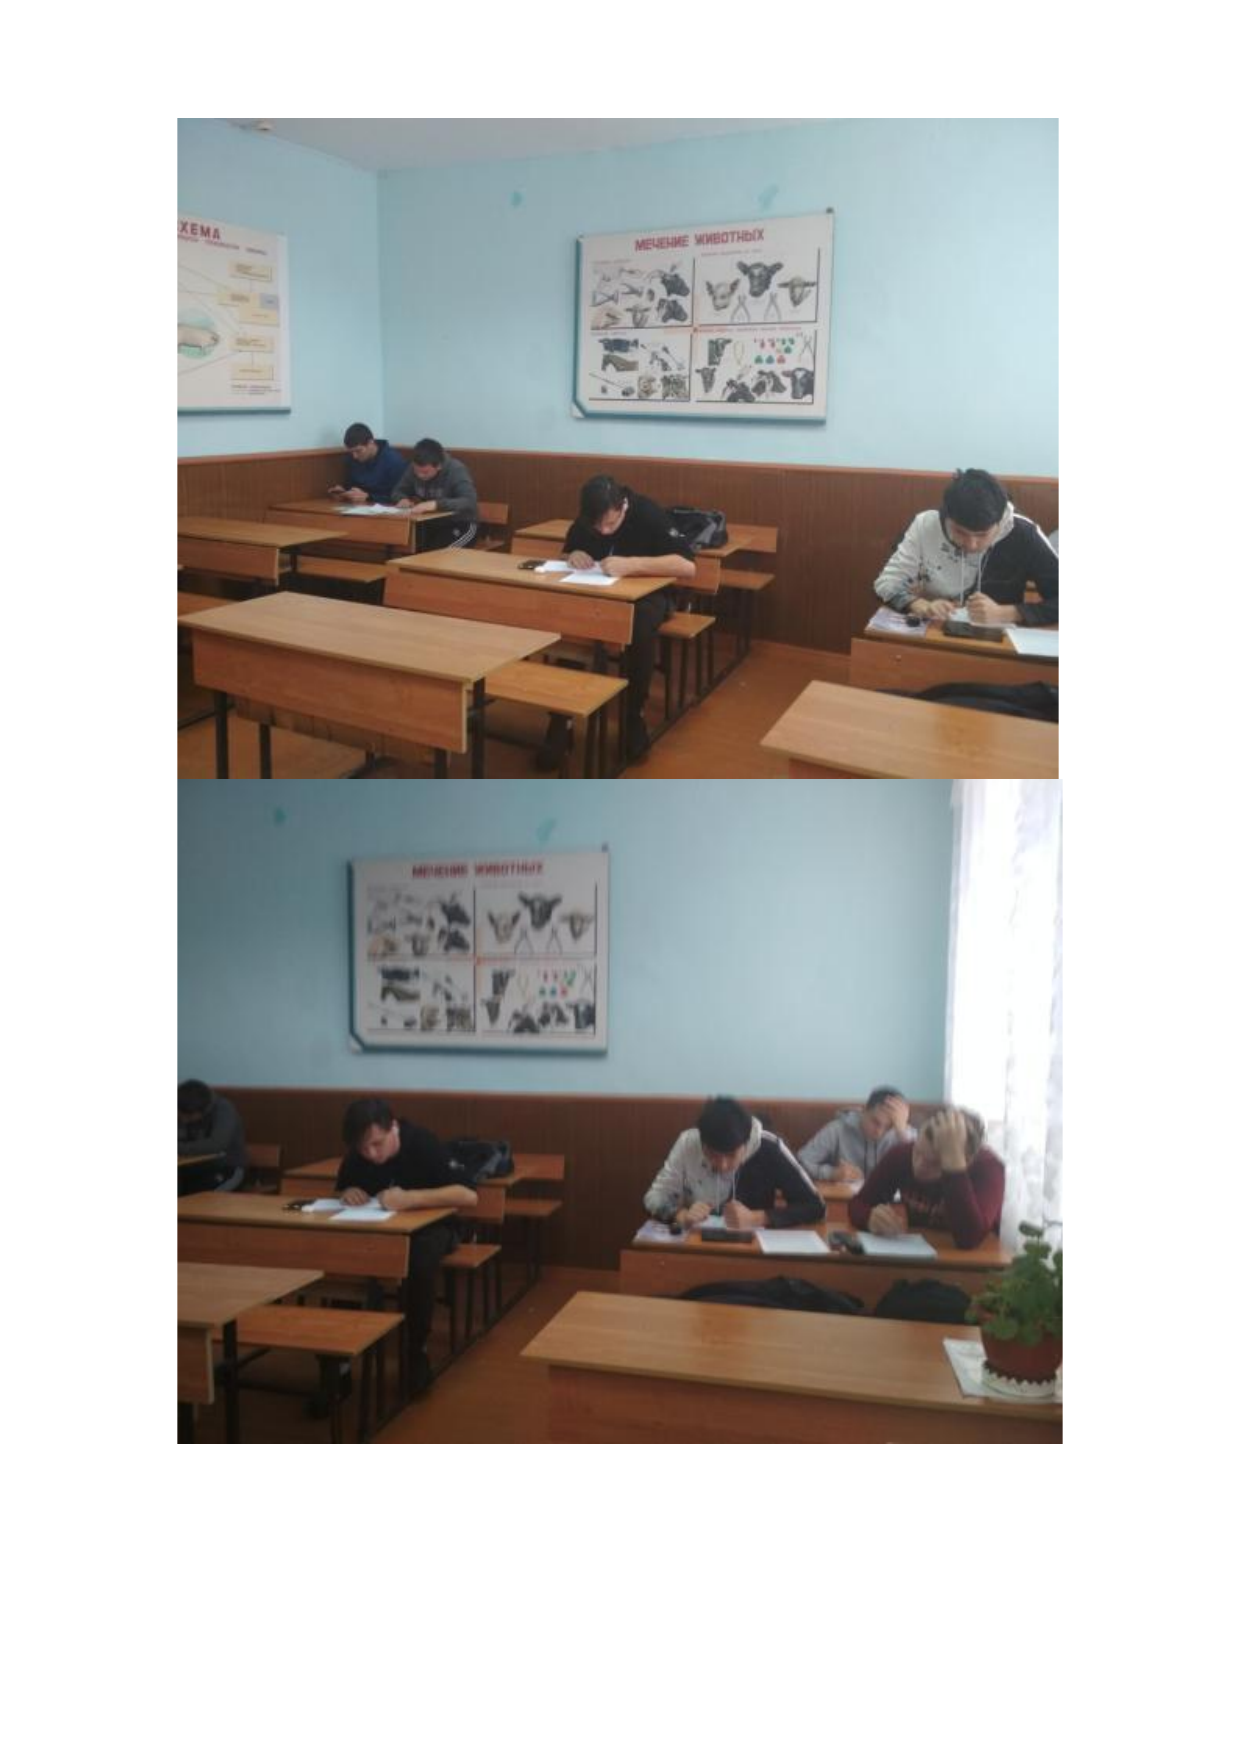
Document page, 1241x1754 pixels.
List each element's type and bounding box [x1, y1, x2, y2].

picture [177, 118, 1063, 1444]
